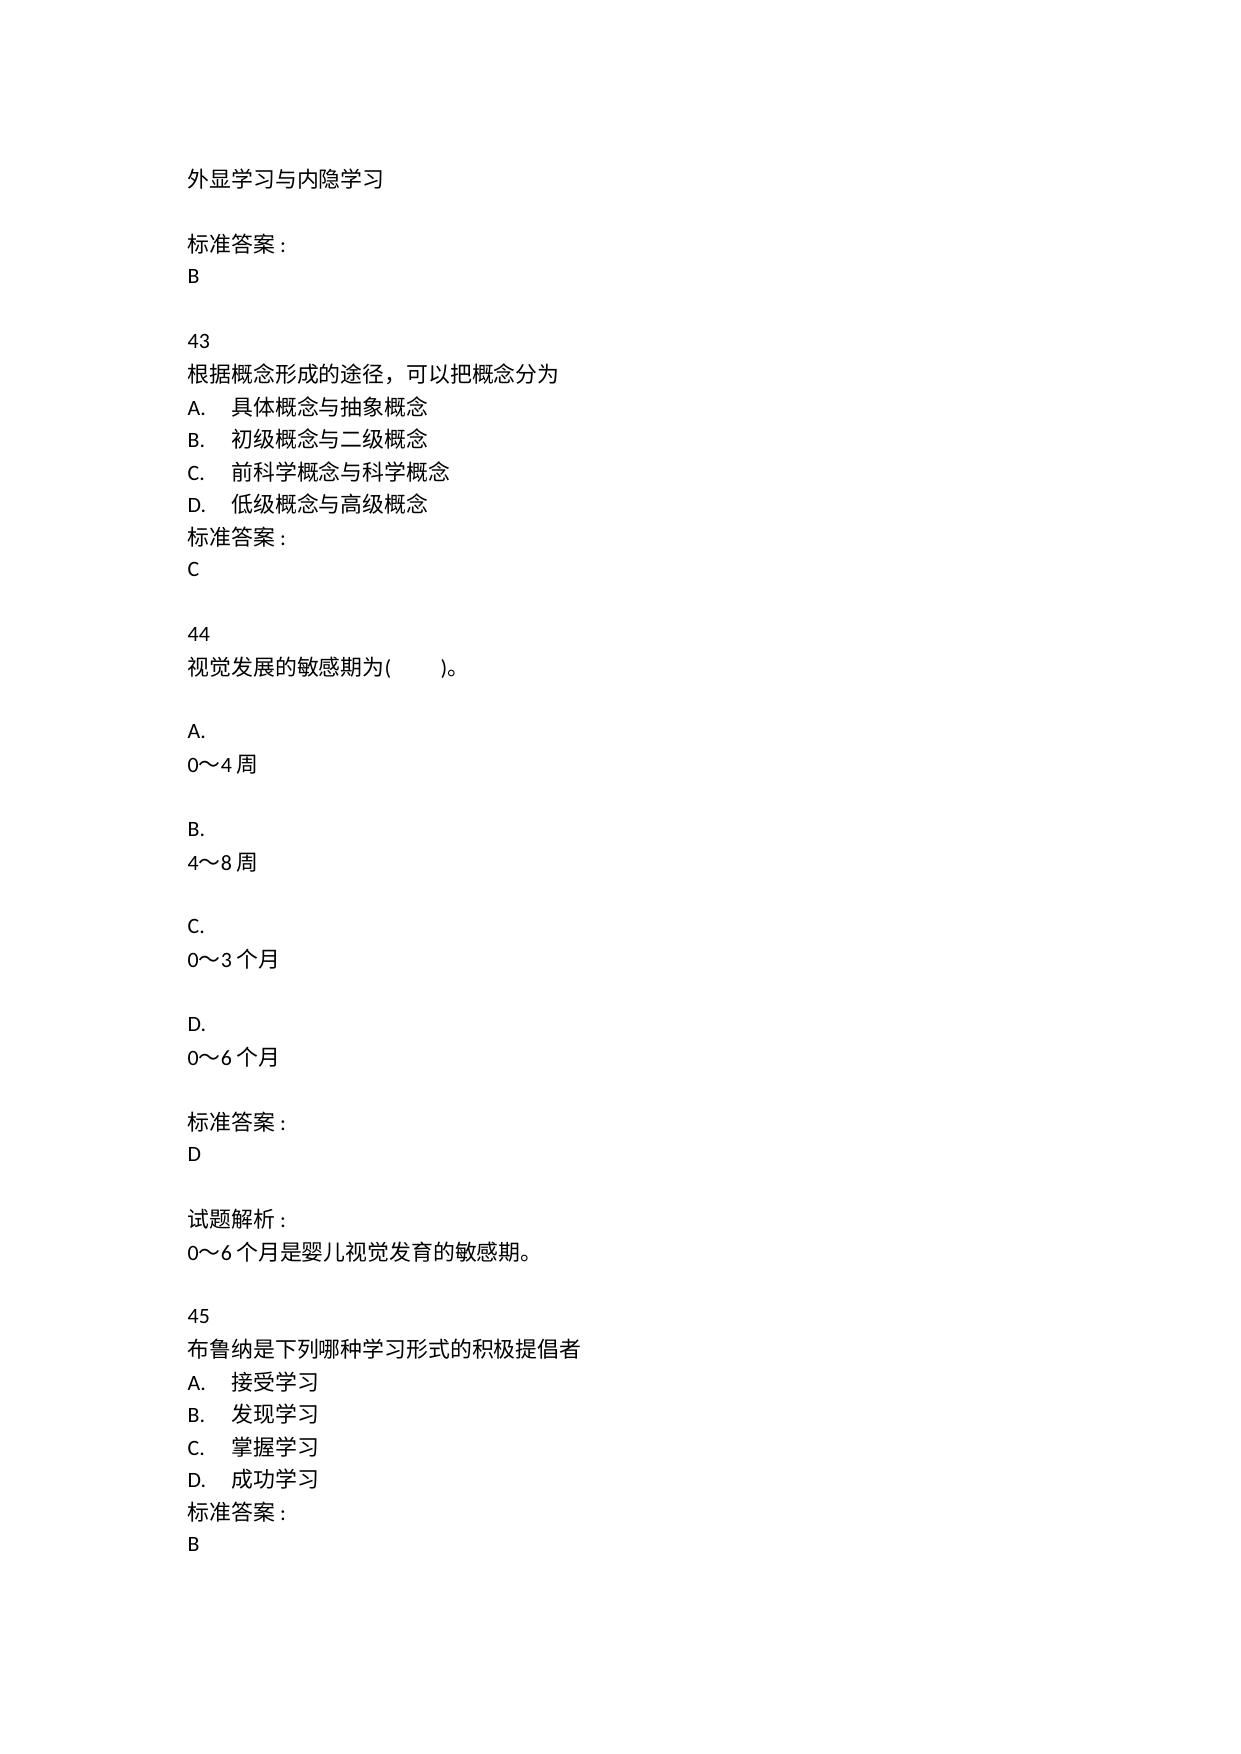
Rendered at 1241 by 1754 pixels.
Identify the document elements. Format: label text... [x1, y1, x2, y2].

text D. [187, 1007, 1053, 1039]
text B. [187, 812, 1053, 844]
text D. 低级概念与高级概念 [187, 487, 1053, 519]
text C [187, 552, 1053, 584]
text C. 掌握学习 [187, 1429, 1053, 1462]
text D. 成功学习 [187, 1462, 1053, 1494]
text A. 具体概念与抽象概念 [187, 389, 1053, 422]
text B. 发现学习 [187, 1397, 1053, 1429]
text D [187, 1137, 1053, 1169]
text A. [187, 714, 1053, 747]
text 试题解析 : [187, 1202, 1053, 1234]
text B [187, 259, 1053, 292]
text 布鲁纳是下列哪种学习形式的积极提倡者 [187, 1332, 1053, 1364]
text 44 [187, 617, 1053, 649]
text 标准答案 : [187, 519, 1053, 552]
text 4～8周 [187, 844, 1053, 877]
text C. [187, 909, 1053, 942]
text 标准答案 : [187, 1494, 1053, 1527]
text 标准答案 : [187, 227, 1053, 259]
text B. 初级概念与二级概念 [187, 422, 1053, 454]
text 43 [187, 324, 1053, 357]
text 0～3个月 [187, 942, 1053, 974]
text 0～4周 [187, 747, 1053, 779]
text A. 接受学习 [187, 1364, 1053, 1397]
text C. 前科学概念与科学概念 [187, 454, 1053, 487]
text 0～6个月 [187, 1039, 1053, 1072]
text 视觉发展的敏感期为( )。 [187, 649, 1053, 682]
text B [187, 1527, 1053, 1559]
text 标准答案 : [187, 1104, 1053, 1137]
text 45 [187, 1299, 1053, 1332]
text 根据概念形成的途径，可以把概念分为 [187, 357, 1053, 389]
text 外显学习与内隐学习 [187, 162, 1053, 194]
text 0～6个月是婴儿视觉发育的敏感期。 [187, 1234, 1053, 1267]
